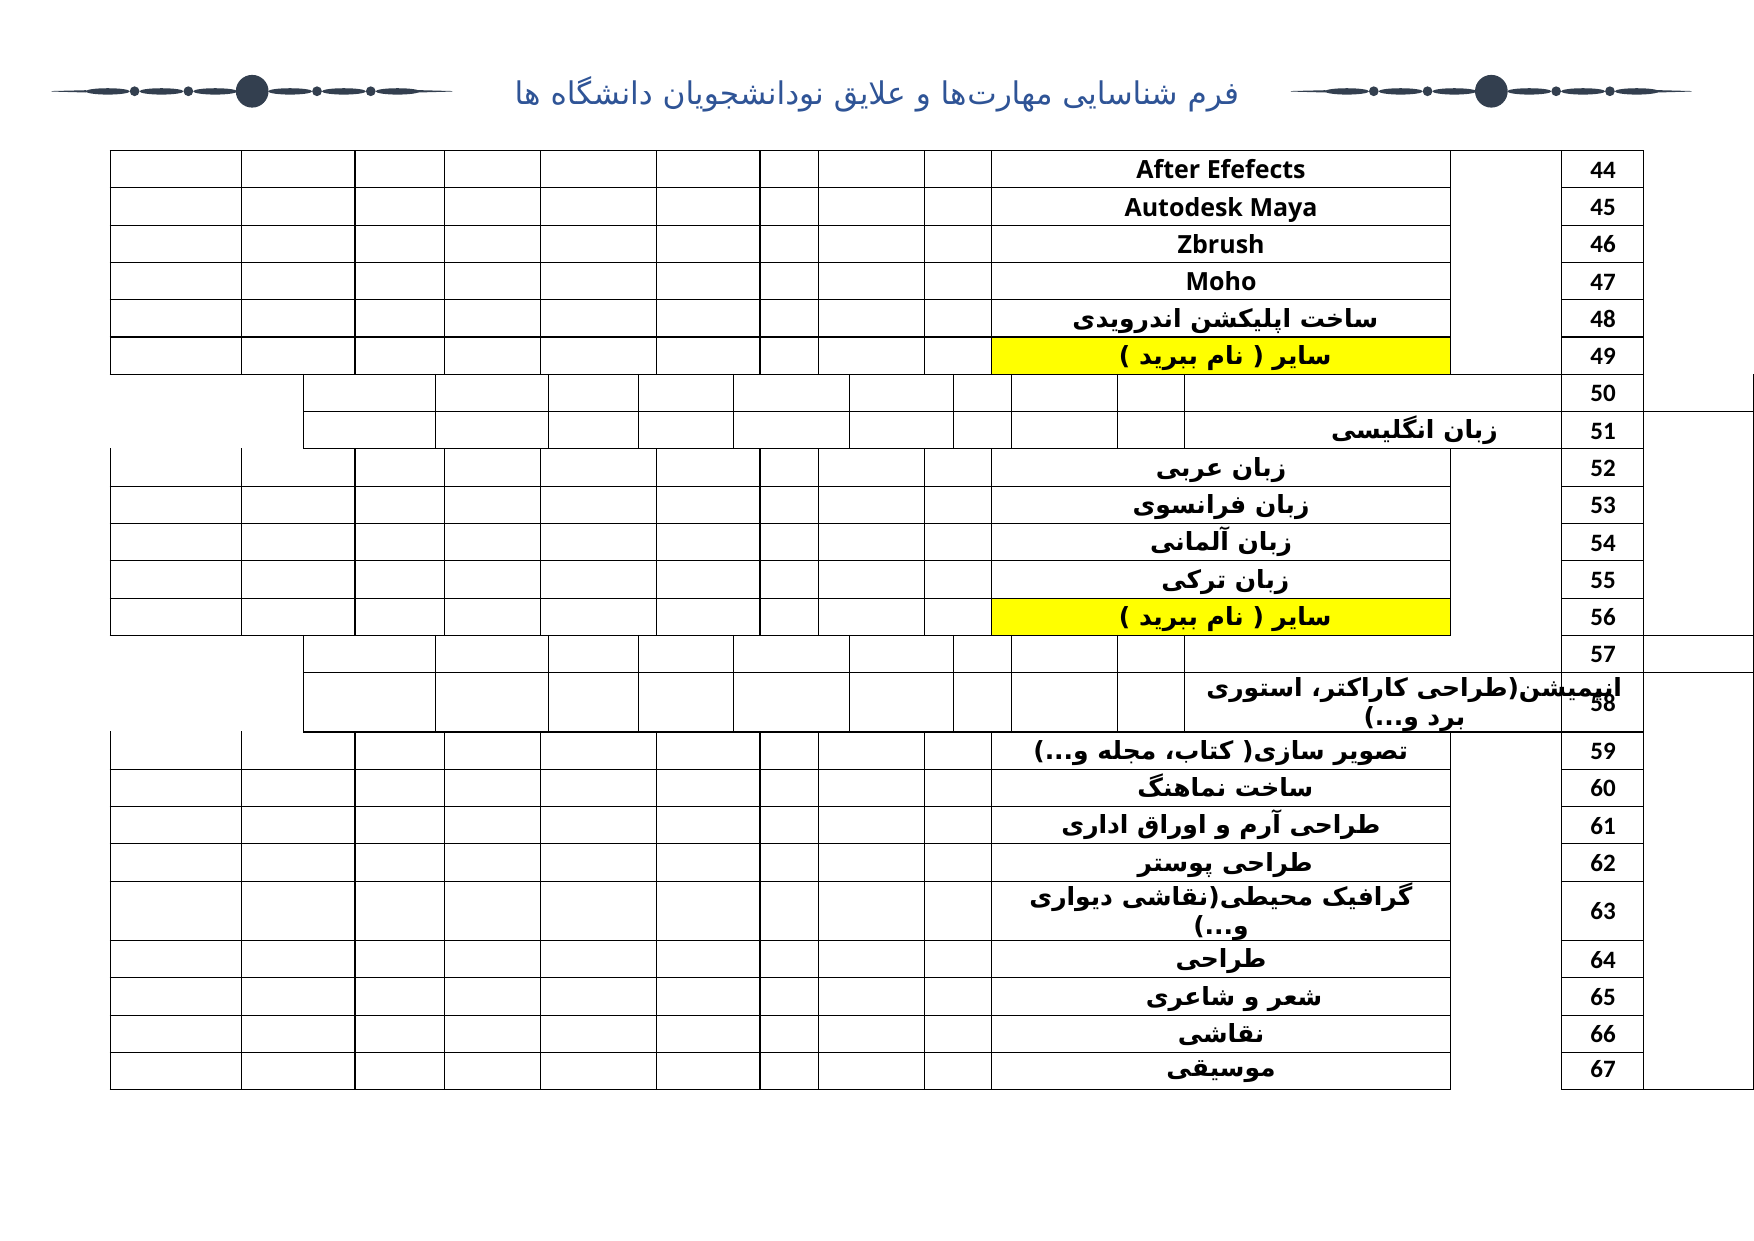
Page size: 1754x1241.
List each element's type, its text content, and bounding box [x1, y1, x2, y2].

table_cell [761, 263, 818, 299]
table_cell [954, 375, 1011, 411]
table_cell [734, 412, 849, 448]
table_cell [761, 449, 818, 486]
table_cell [541, 263, 656, 299]
table_cell 56 [1562, 599, 1643, 635]
table_cell [304, 375, 435, 411]
table_cell [657, 263, 759, 299]
table_cell [111, 448, 241, 486]
table_cell [445, 300, 540, 336]
table_cell تصویر سازی( کتاب، مجله و...) [992, 733, 1450, 769]
table_cell [925, 770, 991, 806]
table_cell [850, 673, 953, 731]
table_cell [925, 449, 991, 486]
table_cell 53 [1562, 487, 1643, 523]
table_cell موسیقی [992, 1053, 1450, 1089]
table_cell [356, 263, 444, 299]
table_cell [657, 151, 759, 187]
table_cell [1562, 375, 1643, 411]
table_cell [445, 1016, 540, 1052]
table_cell [925, 599, 991, 635]
table_cell 61 [1562, 807, 1643, 843]
table_cell [657, 524, 759, 560]
table_cell [111, 599, 241, 635]
table_cell [541, 300, 656, 336]
table_cell [541, 338, 656, 374]
table_cell زبان انگلیسی [1185, 412, 1561, 448]
table_cell انیمیشن(طراحی کاراکتر، استوری برد و...) [1185, 673, 1561, 731]
table_cell 59 [1562, 733, 1643, 769]
table_cell [1185, 635, 1561, 672]
table_cell [436, 636, 548, 672]
table_cell [761, 807, 818, 843]
table_cell [111, 561, 241, 597]
table_cell [549, 673, 638, 731]
table_cell Zbrush [992, 226, 1450, 262]
table_cell [111, 770, 241, 806]
table_cell [242, 300, 354, 336]
table_cell [761, 487, 818, 523]
table_cell [819, 449, 924, 486]
table_cell 48 [1562, 300, 1643, 336]
table_cell [657, 733, 759, 769]
table_cell سایر ( نام ببرید ) [992, 338, 1450, 374]
table_cell [111, 300, 241, 336]
table_cell [657, 844, 759, 881]
table_cell [541, 561, 656, 597]
table_cell [242, 487, 354, 523]
table_cell [242, 561, 354, 597]
table_cell ساخت نماهنگ [992, 770, 1450, 806]
table_cell [761, 300, 818, 336]
table_cell [445, 338, 540, 374]
table_cell [657, 300, 759, 336]
table_cell [111, 188, 241, 224]
table_cell [541, 978, 656, 1014]
table_cell [111, 338, 241, 374]
table_cell [111, 1053, 241, 1089]
table_cell [819, 188, 924, 224]
table_cell [1118, 412, 1184, 448]
table_cell [657, 188, 759, 224]
table_cell [436, 412, 548, 448]
table_cell [761, 733, 818, 769]
table_cell [242, 807, 354, 843]
table_cell 67 [1562, 1053, 1643, 1089]
table_cell 44 [1562, 151, 1643, 187]
table_cell [445, 263, 540, 299]
table_cell [819, 599, 924, 635]
table_cell [925, 882, 991, 940]
table_cell [445, 978, 540, 1014]
table_cell [819, 524, 924, 560]
table_cell [639, 412, 733, 448]
table_cell [1118, 636, 1184, 672]
table_cell [111, 731, 241, 769]
table_cell [541, 733, 656, 769]
table_cell [657, 487, 759, 523]
table_cell [111, 524, 241, 560]
table_cell [242, 731, 354, 769]
table_cell [445, 599, 540, 635]
table_cell نقاشی [992, 1016, 1450, 1052]
table_cell [111, 941, 241, 977]
table_cell [819, 151, 924, 187]
table_cell [242, 978, 354, 1014]
table_cell [111, 844, 241, 881]
table_cell [541, 807, 656, 843]
table_cell [445, 151, 540, 187]
table_cell [242, 1016, 354, 1052]
table_cell [541, 844, 656, 881]
table_cell [819, 263, 924, 299]
table_cell [445, 882, 540, 940]
table_cell [445, 487, 540, 523]
table_cell [954, 412, 1011, 448]
table_cell [549, 375, 638, 411]
table_cell [242, 882, 354, 940]
table_cell [541, 188, 656, 224]
table_cell [657, 226, 759, 262]
table_cell [657, 599, 759, 635]
table_cell [657, 941, 759, 977]
table_cell زبان آلمانی [992, 524, 1450, 560]
table_cell [445, 941, 540, 977]
table_cell [657, 561, 759, 597]
table_cell [819, 882, 924, 940]
table_cell [356, 487, 444, 523]
table_cell [242, 188, 354, 224]
table_cell [1012, 636, 1117, 672]
table_cell [657, 1016, 759, 1052]
table_cell [356, 524, 444, 560]
table_cell [541, 449, 656, 486]
table_cell [925, 188, 991, 224]
table_cell [541, 770, 656, 806]
table_cell [925, 733, 991, 769]
table_cell [639, 636, 733, 672]
table_cell Moho [992, 263, 1450, 299]
table_cell [819, 561, 924, 597]
table_cell [657, 807, 759, 843]
table_cell [925, 226, 991, 262]
table_cell [819, 770, 924, 806]
table_cell [761, 1016, 818, 1052]
table_cell [761, 941, 818, 977]
table_cell زبان انگلیسی [1562, 412, 1643, 448]
table_cell [356, 188, 444, 224]
table_cell [356, 561, 444, 597]
table_cell [445, 807, 540, 843]
table_cell [819, 300, 924, 336]
table_cell 49 [1562, 338, 1643, 374]
table_cell [819, 1053, 924, 1089]
table_cell [657, 770, 759, 806]
table_cell [541, 226, 656, 262]
table_cell [925, 151, 991, 187]
table_cell [925, 524, 991, 560]
table_cell [356, 978, 444, 1014]
table_cell زبان ترکی [992, 561, 1450, 597]
table_cell [356, 733, 444, 769]
table_cell [639, 673, 733, 731]
table_cell [819, 226, 924, 262]
table_cell [242, 524, 354, 560]
table_cell [445, 226, 540, 262]
table_cell [242, 338, 354, 374]
table_cell [111, 978, 241, 1014]
table_cell [819, 941, 924, 977]
table_cell [356, 151, 444, 187]
table_cell [761, 599, 818, 635]
table_cell زبان عربی [992, 449, 1450, 486]
table_cell [304, 636, 435, 672]
table_cell [657, 449, 759, 486]
table_cell [541, 882, 656, 940]
table_cell [541, 524, 656, 560]
table_cell [111, 263, 241, 299]
table_cell [1012, 412, 1117, 448]
table_cell [761, 978, 818, 1014]
table_cell [850, 412, 953, 448]
table_cell [925, 807, 991, 843]
table_cell [925, 263, 991, 299]
table_cell [356, 1016, 444, 1052]
table_cell [925, 1053, 991, 1089]
table_cell [925, 978, 991, 1014]
table_cell [445, 524, 540, 560]
table_cell طراحی پوستر [992, 844, 1450, 881]
table_cell 62 [1562, 844, 1643, 881]
table_cell [734, 375, 849, 411]
table_cell 52 [1562, 449, 1643, 486]
table_cell [657, 1053, 759, 1089]
table_cell [819, 1016, 924, 1052]
table_cell [761, 338, 818, 374]
table_cell [1118, 673, 1184, 731]
table_cell [445, 1053, 540, 1089]
table_cell [819, 733, 924, 769]
table_cell طراحی [992, 941, 1450, 977]
table_cell شعر و شاعری [992, 978, 1450, 1014]
table_cell [111, 487, 241, 523]
table_cell [954, 636, 1011, 672]
table_cell [734, 636, 849, 672]
table_cell [242, 770, 354, 806]
table_cell [445, 844, 540, 881]
table_cell [445, 770, 540, 806]
table_cell [541, 941, 656, 977]
table_cell [242, 1053, 354, 1089]
table_cell [242, 448, 354, 486]
table_cell [111, 1016, 241, 1052]
table_cell [925, 487, 991, 523]
table_cell [541, 1016, 656, 1052]
table_cell [850, 375, 953, 411]
table_cell [925, 338, 991, 374]
table_cell [925, 300, 991, 336]
table_cell [356, 770, 444, 806]
table_cell 65 [1562, 978, 1643, 1014]
table_cell زبان فرانسوی [992, 487, 1450, 523]
table_cell [761, 188, 818, 224]
table_cell [657, 338, 759, 374]
table_cell [761, 226, 818, 262]
table_cell 63 [1562, 882, 1643, 940]
table_cell [356, 844, 444, 881]
table_cell [356, 1053, 444, 1089]
table_cell 60 [1562, 770, 1643, 806]
table_cell [925, 941, 991, 977]
table_cell [541, 599, 656, 635]
table_cell [657, 882, 759, 940]
table_cell ساخت اپلیکشن اندرویدی [992, 300, 1450, 336]
table_cell [1012, 375, 1117, 411]
table_cell [445, 449, 540, 486]
table_cell سایر ( نام ببرید ) [992, 599, 1450, 635]
table_cell [356, 338, 444, 374]
table_cell [541, 151, 656, 187]
table_cell [436, 673, 548, 731]
table_cell [819, 978, 924, 1014]
table_cell [1118, 375, 1184, 411]
table_cell 47 [1562, 263, 1643, 299]
table_cell [1012, 673, 1117, 731]
table_cell [356, 300, 444, 336]
table_cell [1185, 375, 1561, 411]
table_cell [549, 412, 638, 448]
table_cell [657, 978, 759, 1014]
table_cell [819, 807, 924, 843]
table_cell [242, 151, 354, 187]
table_cell [242, 599, 354, 635]
table_cell [761, 561, 818, 597]
table_cell [111, 807, 241, 843]
table_cell [819, 844, 924, 881]
table_cell [761, 844, 818, 881]
table_cell Autodesk Maya [992, 188, 1450, 224]
table_cell [242, 941, 354, 977]
table_cell [761, 770, 818, 806]
table_cell گرافیک محیطی(نقاشی دیواری و...) [992, 882, 1450, 940]
table_cell 45 [1562, 188, 1643, 224]
table_cell [445, 188, 540, 224]
table_cell After Efefects [992, 151, 1450, 187]
table_cell 64 [1562, 941, 1643, 977]
table_cell [761, 524, 818, 560]
table_cell [445, 733, 540, 769]
table_cell [356, 449, 444, 486]
table_cell طراحی آرم و اوراق اداری [992, 807, 1450, 843]
table_cell [541, 1053, 656, 1089]
table_cell 66 [1562, 1016, 1643, 1052]
table_cell [111, 882, 241, 940]
table_cell [356, 807, 444, 843]
table_cell [242, 263, 354, 299]
table_cell [925, 844, 991, 881]
table_cell [242, 844, 354, 881]
table_cell [819, 487, 924, 523]
table_cell [761, 151, 818, 187]
table_cell [436, 375, 548, 411]
table_cell [356, 882, 444, 940]
table_cell [761, 882, 818, 940]
table_cell [356, 226, 444, 262]
table_cell 46 [1562, 226, 1643, 262]
table_cell [111, 226, 241, 262]
table_cell [356, 599, 444, 635]
table_cell [761, 1053, 818, 1089]
table_cell [304, 412, 435, 448]
table_cell [549, 636, 638, 672]
table_cell 55 [1562, 561, 1643, 597]
table_cell [819, 338, 924, 374]
table_cell [954, 673, 1011, 731]
table_cell [541, 487, 656, 523]
table_cell [639, 375, 733, 411]
table_cell [925, 561, 991, 597]
table_cell [242, 226, 354, 262]
table_cell [734, 673, 849, 731]
table_cell 54 [1562, 524, 1643, 560]
table_cell انیمیشن(طراحی کاراکتر، استوری برد و...) [1562, 673, 1643, 731]
table_cell [925, 1016, 991, 1052]
table_cell [304, 673, 435, 731]
table_cell [850, 636, 953, 672]
table_cell [111, 151, 241, 187]
table_cell [1562, 636, 1643, 672]
table_cell [445, 561, 540, 597]
table_cell [356, 941, 444, 977]
